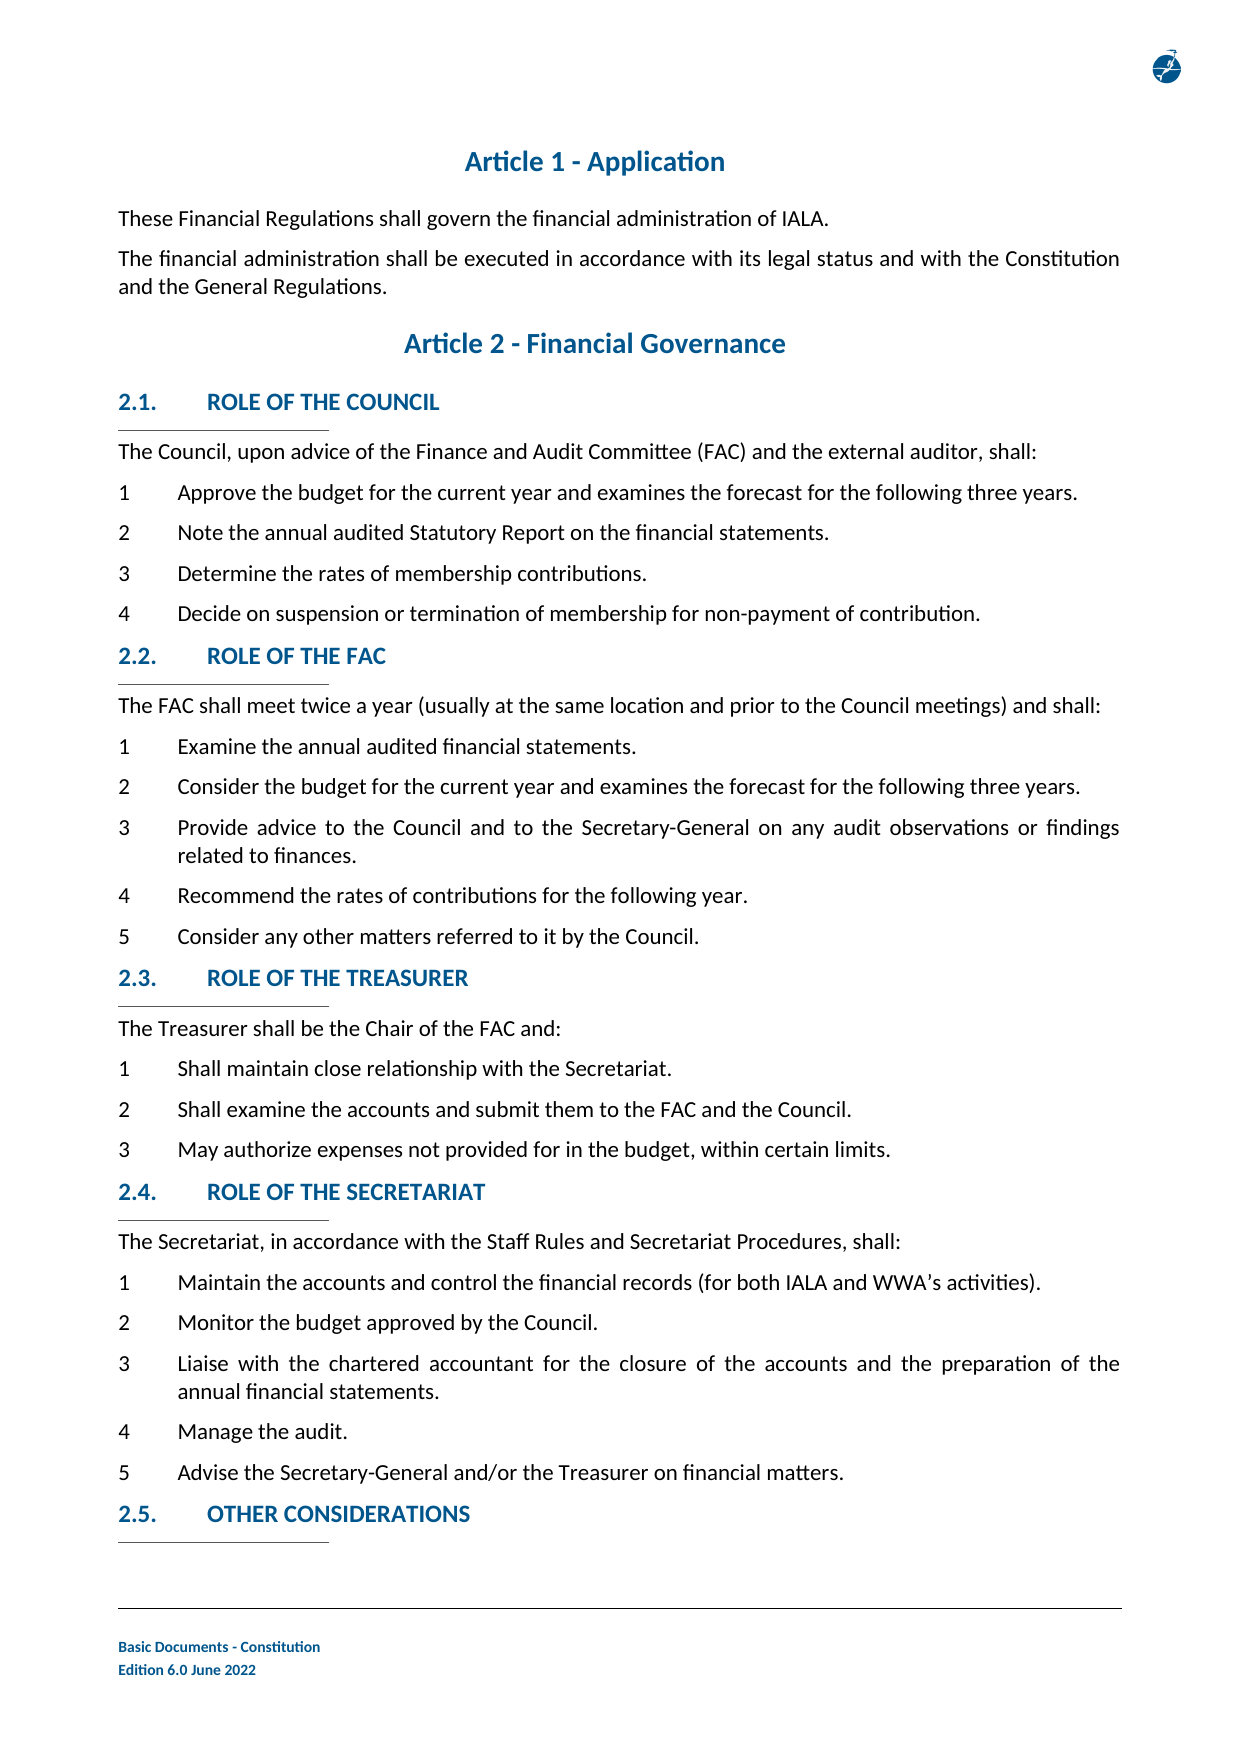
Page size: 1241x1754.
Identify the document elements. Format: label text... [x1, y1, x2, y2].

picture [1121, 0, 1240, 118]
subtitle Role of the Secretariat [118, 1176, 1033, 1206]
list May authorize expenses not provided for in the budget, within certain limits. [118, 1135, 1122, 1163]
list Approve the budget for the current year and examines the forecast for the following three years. [118, 478, 1122, 506]
text The FAC shall meet twice a year (usually at the same location and prior to the Council meetings) and shall: [118, 691, 1122, 719]
text The Treasurer shall be the Chair of the FAC and: [118, 1014, 1122, 1042]
subtitle Other considerations [118, 1498, 1033, 1529]
list Examine the annual audited financial statements. [118, 732, 1122, 760]
list Maintain the accounts and control the financial records (for both IALA and WWA’s activities). [118, 1268, 1122, 1296]
list Consider the budget for the current year and examines the forecast for the following three years. [118, 772, 1122, 800]
list Shall examine the accounts and submit them to the FAC and the Council. [118, 1095, 1122, 1123]
list Liaise with the chartered accountant for the closure of the accounts and the preparation of the annual financial statements. [118, 1349, 1122, 1405]
text The Council, upon advice of the Finance and Audit Committee (FAC) and the external auditor, shall: [118, 437, 1122, 465]
list Advise the Secretary-General and/or the Treasurer on financial matters. [118, 1458, 1122, 1486]
list Consider any other matters referred to it by the Council. [118, 922, 1122, 950]
text These Financial Regulations shall govern the financial administration of IALA. [118, 204, 1122, 232]
list - Application [118, 143, 1122, 179]
text The Secretariat, in accordance with the Staff Rules and Secretariat Procedures, shall: [118, 1227, 1122, 1255]
list Note the annual audited Statutory Report on the financial statements. [118, 518, 1122, 546]
subtitle Role of the Council [118, 386, 1033, 416]
list Shall maintain close relationship with the Secretariat. [118, 1054, 1122, 1082]
list Manage the audit. [118, 1417, 1122, 1445]
list Provide advice to the Council and to the Secretary-General on any audit observations or findings related to finances. [118, 813, 1122, 869]
list Recommend the rates of contributions for the following year. [118, 881, 1122, 909]
subtitle Role of the Treasurer [118, 962, 1033, 993]
list Determine the rates of membership contributions. [118, 559, 1122, 587]
list Monitor the budget approved by the Council. [118, 1308, 1122, 1336]
subtitle Role of the FAC [118, 640, 1033, 670]
text - Financial Governance [118, 325, 1122, 361]
list Decide on suspension or termination of membership for non-payment of contribution. [118, 599, 1122, 627]
text The financial administration shall be executed in accordance with its legal status and with the Constitution and the General Regulations. [118, 244, 1122, 300]
